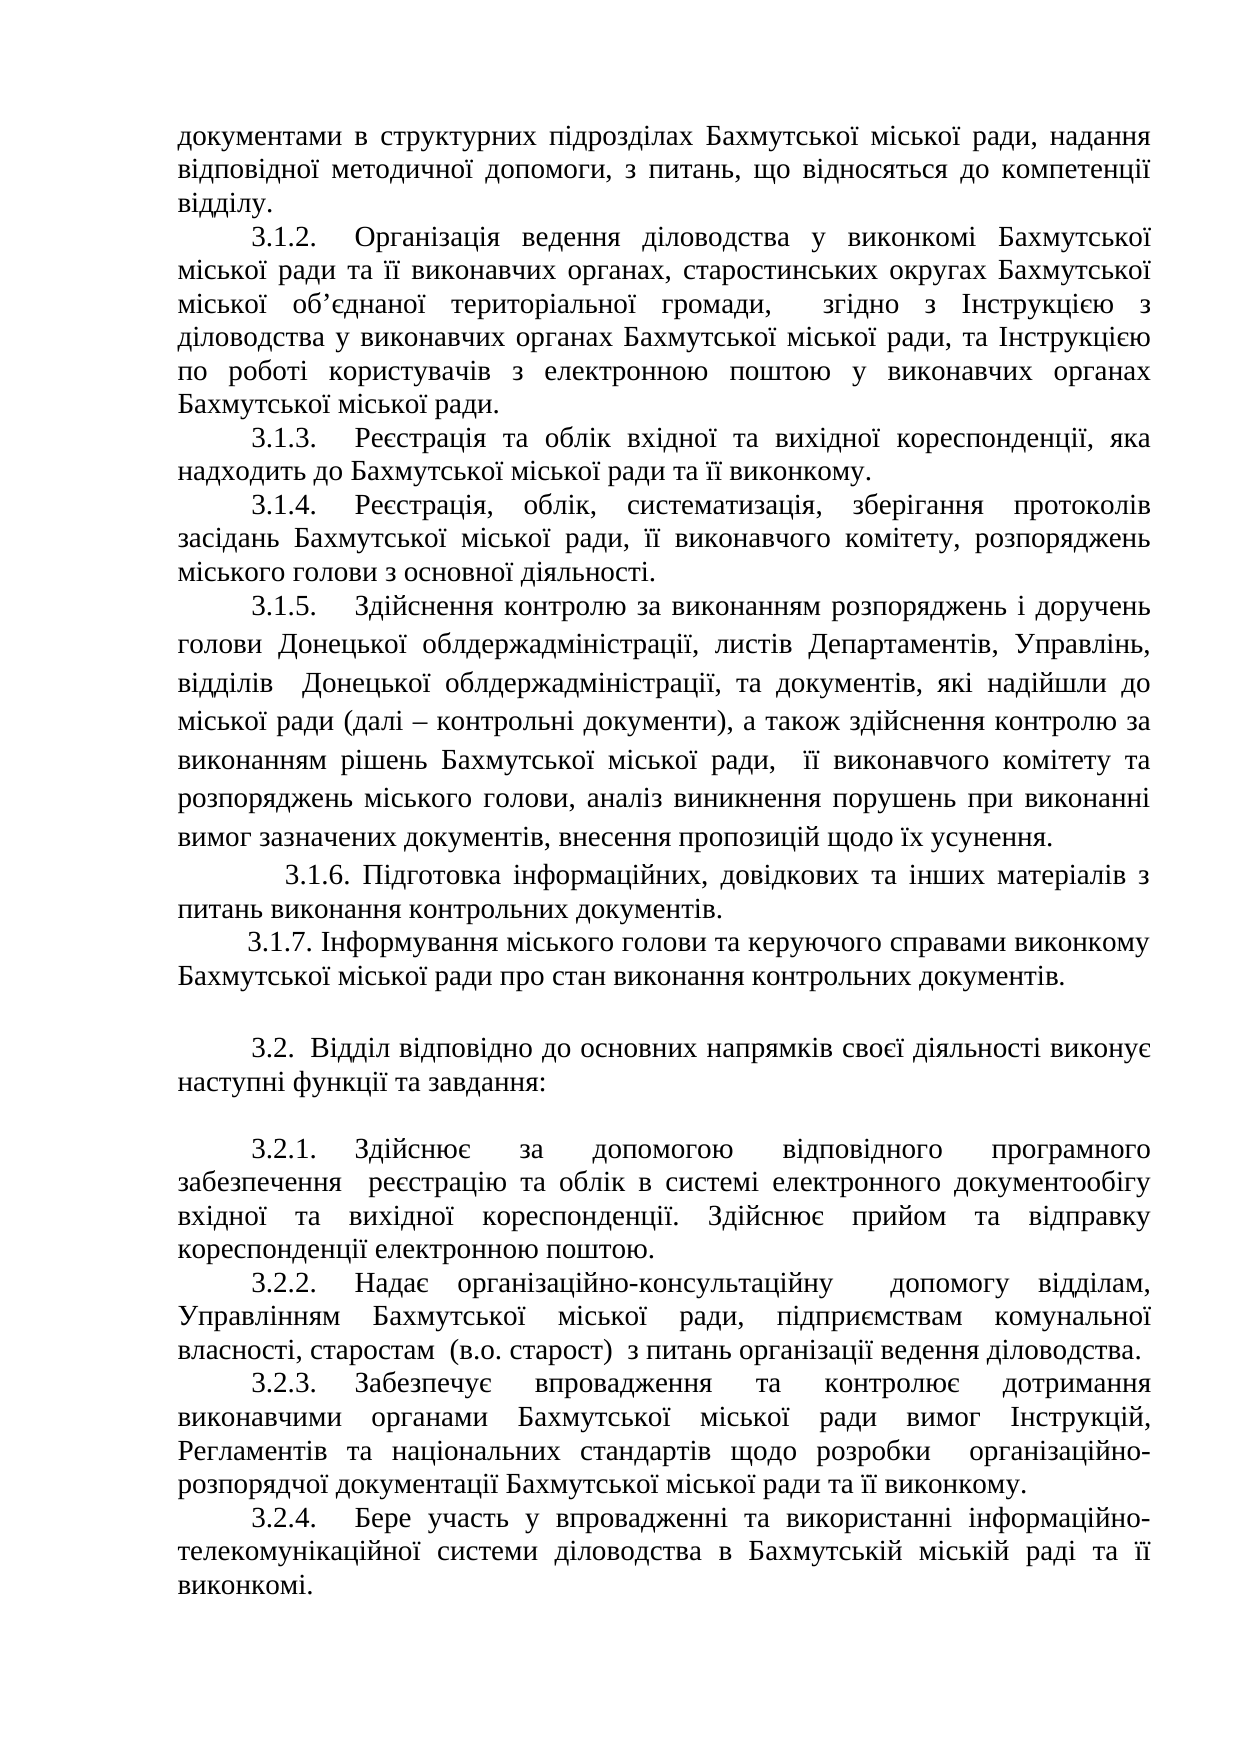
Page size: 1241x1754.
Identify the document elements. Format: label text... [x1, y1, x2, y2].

list Реєстрація, облік, систематизація, зберігання протоколів засідань Бахмутської міської ради, її виконавчого комітету, розпоряджень міського голови з основної діяльності. [177, 487, 1152, 588]
list Бере участь у впровадженні та використанні інформаційно-телекомунікаційної системи діловодства в Бахмутській міській раді та її виконкомі. [177, 1500, 1152, 1600]
text 3.1.6. Підготовка інформаційних, довідкових та інших матеріалів з питань виконання контрольних документів. [177, 857, 1152, 924]
list Надає організаційно-консультаційну допомогу відділам, Управлінням Бахмутської міської ради, підприємствам комунальної власності, старостам (в.о. старост) з питань організації ведення діловодства. [177, 1265, 1152, 1366]
list Здійснення контролю за виконанням розпоряджень і доручень голови Донецької облдержадміністрації, листів Департаментів, Управлінь, відділів Донецької облдержадміністрації, та документів, які надійшли до міської ради (далі – контрольні документи), а також здійснення контролю за виконанням рішень Бахмутської міської ради, її виконавчого комітету та розпоряджень міського голови, аналіз виникнення порушень при виконанні вимог зазначених документів, внесення пропозицій щодо їх усунення. [177, 588, 1152, 852]
list Організація ведення діловодства у виконкомі Бахмутської міської ради та її виконавчих органах, старостинських округах Бахмутської міської об’єднаної територіальної громади, згідно з Інструкцією з діловодства у виконавчих органах Бахмутської міської ради, та Інструкцією по роботі користувачів з електронною поштою у виконавчих органах Бахмутської міської ради. [177, 219, 1152, 420]
list Здійснює за допомогою відповідного програмного забезпечення реєстрацію та облік в системі електронного документообігу вхідної та вихідної кореспонденції. Здійснює прийом та відправку кореспонденції електронною поштою. [177, 1131, 1152, 1265]
list Реєстрація та облік вхідної та вихідної кореспонденції, яка надходить до Бахмутської міської ради та її виконкому. [177, 420, 1152, 487]
list Відділ відповідно до основних напрямків своєї діяльності виконує наступні функції та завдання: [177, 1030, 1152, 1097]
text 3.1.7. Інформування міського голови та керуючого справами виконкому Бахмутської міської ради про стан виконання контрольних документів. [177, 924, 1152, 992]
list Забезпечує впровадження та контролює дотримання виконавчими органами Бахмутської міської ради вимог Інструкцій, Регламентів та національних стандартів щодо розробки організаційно-розпорядчої документації Бахмутської міської ради та її виконкому. [177, 1366, 1152, 1500]
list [177, 118, 1152, 219]
